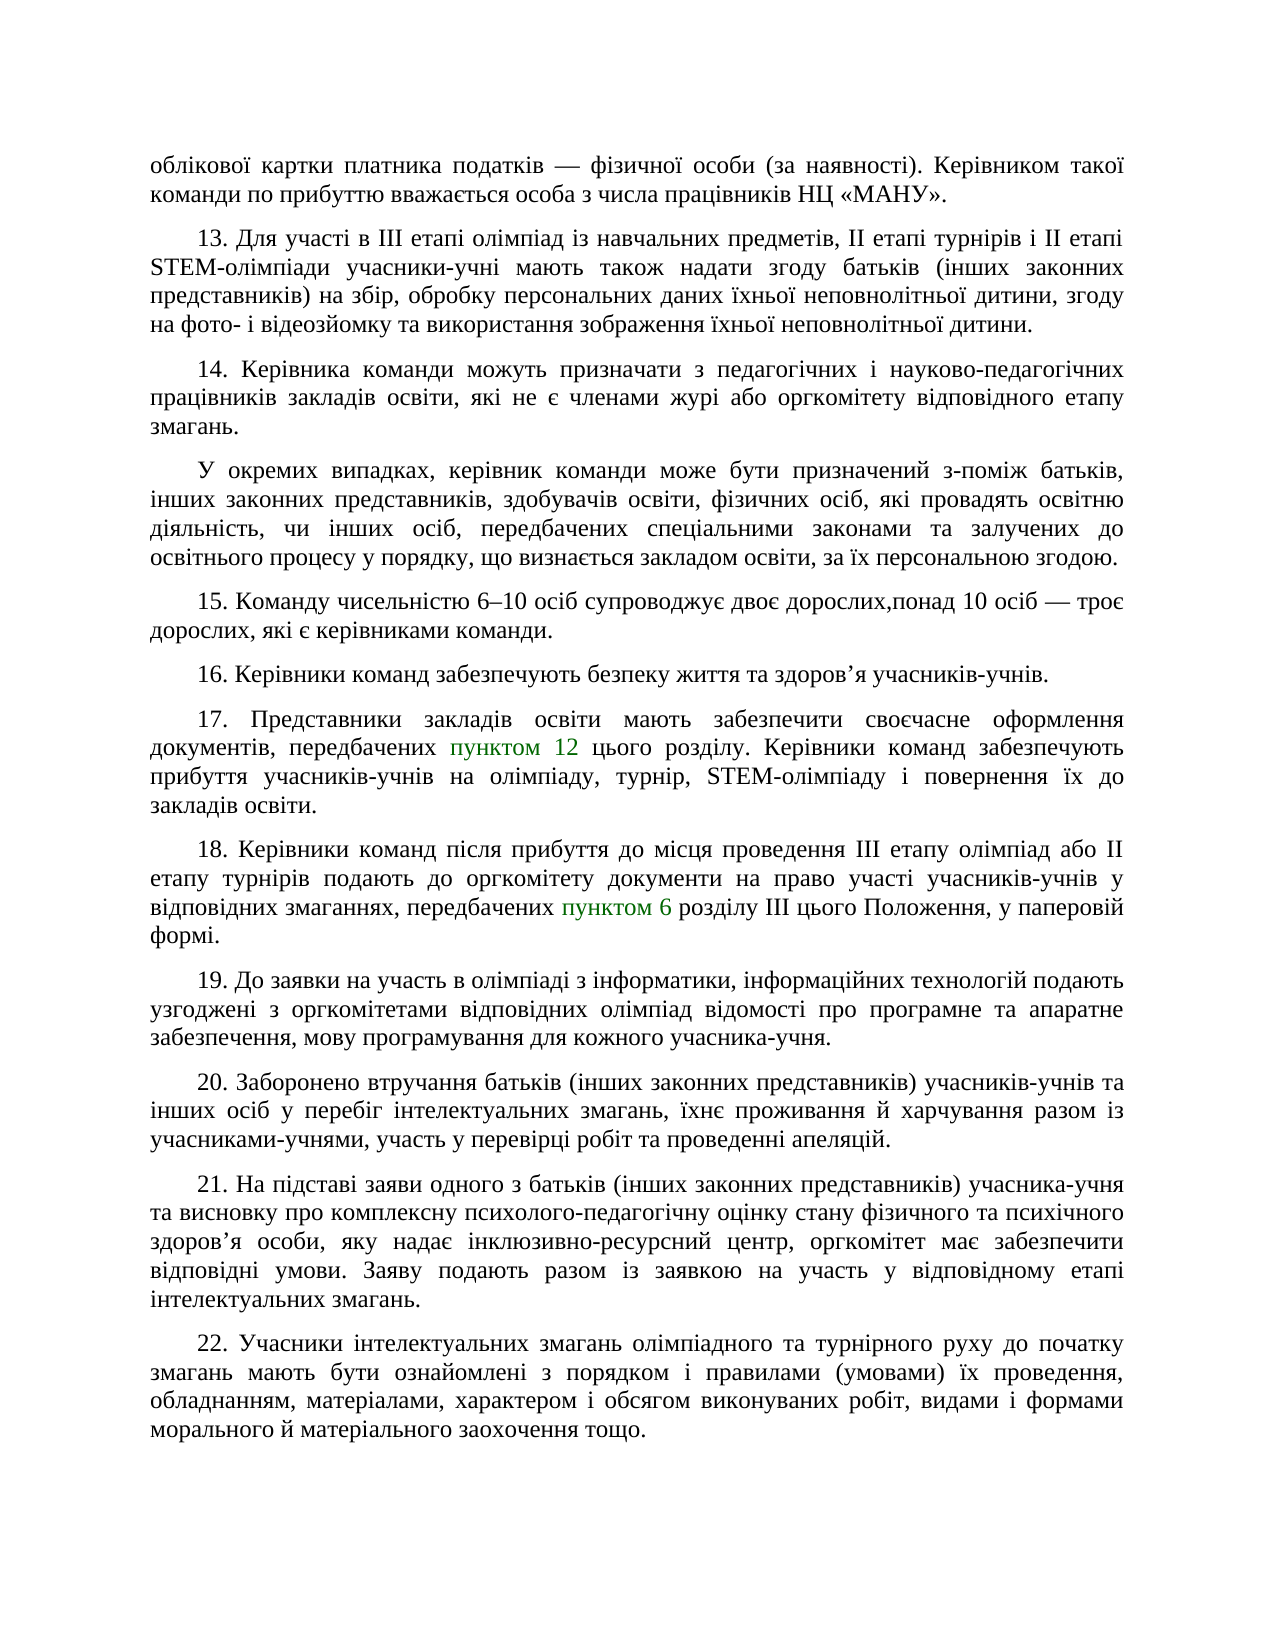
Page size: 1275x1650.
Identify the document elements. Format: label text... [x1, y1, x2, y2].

text 20. Заборонено втручання батьків (інших законних представників) учасників-учнів та інших осіб у перебіг інтелектуальних змагань, їхнє проживання й харчування разом із учасниками-учнями, участь у перевірці робіт та проведенні апеляцій. [150, 1067, 1125, 1153]
text 22. Учасники інтелектуальних змагань олімпіадного та турнірного руху до початку змагань мають бути ознайомлені з порядком і правилами (умовами) їх проведення, обладнанням, матеріалами, характером і обсягом виконуваних робіт, видами і формами морального й матеріального заохочення тощо. [150, 1328, 1125, 1443]
text 17. Представники закладів освіти мають забезпечити своєчасне оформлення документів, передбачених пунктом 12 цього розділу. Керівники команд забезпечують прибуття учасників-учнів на олімпіаду, турнір, STEM-олімпіаду і повернення їх до закладів освіти. [150, 704, 1125, 819]
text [150, 150, 1125, 207]
text 18. Керівники команд після прибуття до місця проведення III етапу олімпіад або II етапу турнірів подають до оргкомітету документи на право участі учасників-учнів у відповідних змаганнях, передбачених пунктом 6 розділу III цього Положення, у паперовій формі. [150, 834, 1125, 949]
text 19. До заявки на участь в олімпіаді з інформатики, інформаційних технологій подають узгоджені з оргкомітетами відповідних олімпіад відомості про програмне та апаратне забезпечення, мову програмування для кожного учасника-учня. [150, 965, 1125, 1051]
text У окремих випадках, керівник команди може бути призначений з-поміж батьків, інших законних представників, здобувачів освіти, фізичних осіб, які провадять освітню діяльність, чи інших осіб, передбачених спеціальними законами та залучених до освітнього процесу у порядку, що визнається закладом освіти, за їх персональною згодою. [150, 456, 1125, 571]
text 14. Керівника команди можуть призначати з педагогічних і науково-педагогічних працівників закладів освіти, які не є членами журі або оргкомітету відповідного етапу змагань. [150, 354, 1125, 440]
text 16. Керівники команд забезпечують безпеку життя та здоров’я учасників-учнів. [150, 659, 1125, 688]
text 15. Команду чисельністю 6–10 осіб супроводжує двоє дорослих,понад 10 осіб — троє дорослих, які є керівниками команди. [150, 586, 1125, 644]
text 21. На підставі заяви одного з батьків (інших законних представників) учасника-учня та висновку про комплексну психолого-педагогічну оцінку стану фізичного та психічного здоров’я особи, яку надає інклюзивно-ресурсний центр, оргкомітет має забезпечити відповідні умови. Заяву подають разом із заявкою на участь у відповідному етапі інтелектуальних змагань. [150, 1169, 1125, 1312]
text 13. Для участі в III етапі олімпіад із навчальних предметів, II етапі турнірів і II етапі STEM-олімпіади учасники-учні мають також надати згоду батьків (інших законних представників) на збір, обробку персональних даних їхньої неповнолітньої дитини, згоду на фото- і відеозйомку та використання зображення їхньої неповнолітньої дитини. [150, 223, 1125, 338]
